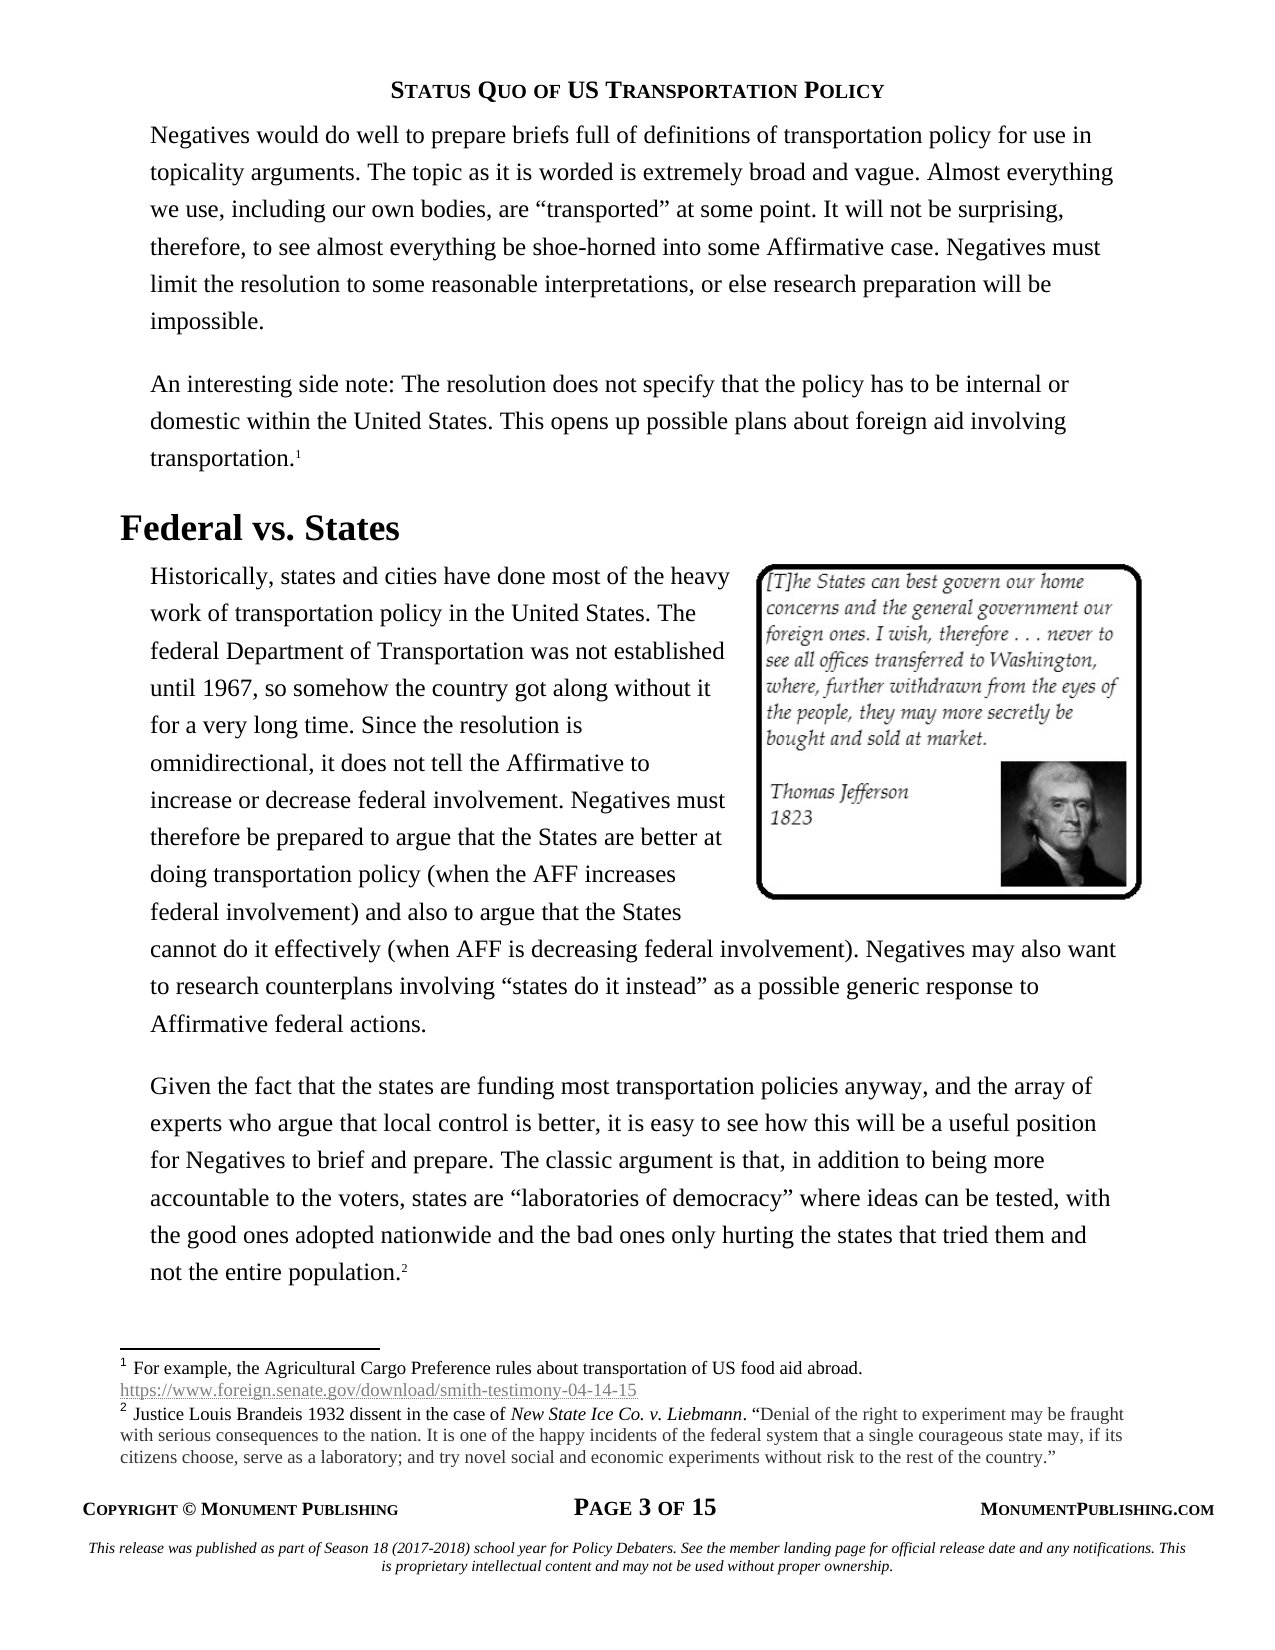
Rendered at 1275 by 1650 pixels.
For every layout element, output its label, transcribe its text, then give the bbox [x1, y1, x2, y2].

text Negatives would do well to prepare briefs full of definitions of transportation policy for use in topicality arguments. The topic as it is worded is extremely broad and vague. Almost everything we use, including our own bodies, are “transported” at some point. It will not be surprising, therefore, to see almost everything be shoe-horned into some Affirmative case. Negatives must limit the resolution to some reasonable interpretations, or else research preparation will be impossible. [150, 120, 1125, 335]
text An interesting side note: The resolution does not specify that the policy has to be internal or domestic within the United States. This opens up possible plans about foreign aid involving transportation. [150, 369, 1125, 472]
picture [752, 563, 1145, 903]
text Federal vs. States [120, 506, 1155, 549]
text Given the fact that the states are funding most transportation policies anyway, and the array of experts who argue that local control is better, it is easy to see how this will be a useful position for Negatives to brief and prepare. The classic argument is that, in addition to being more accountable to the voters, states are “laboratories of democracy” where ideas can be tested, with the good ones adopted nationwide and the bad ones only hurting the states that tried them and not the entire population. [150, 1071, 1125, 1286]
